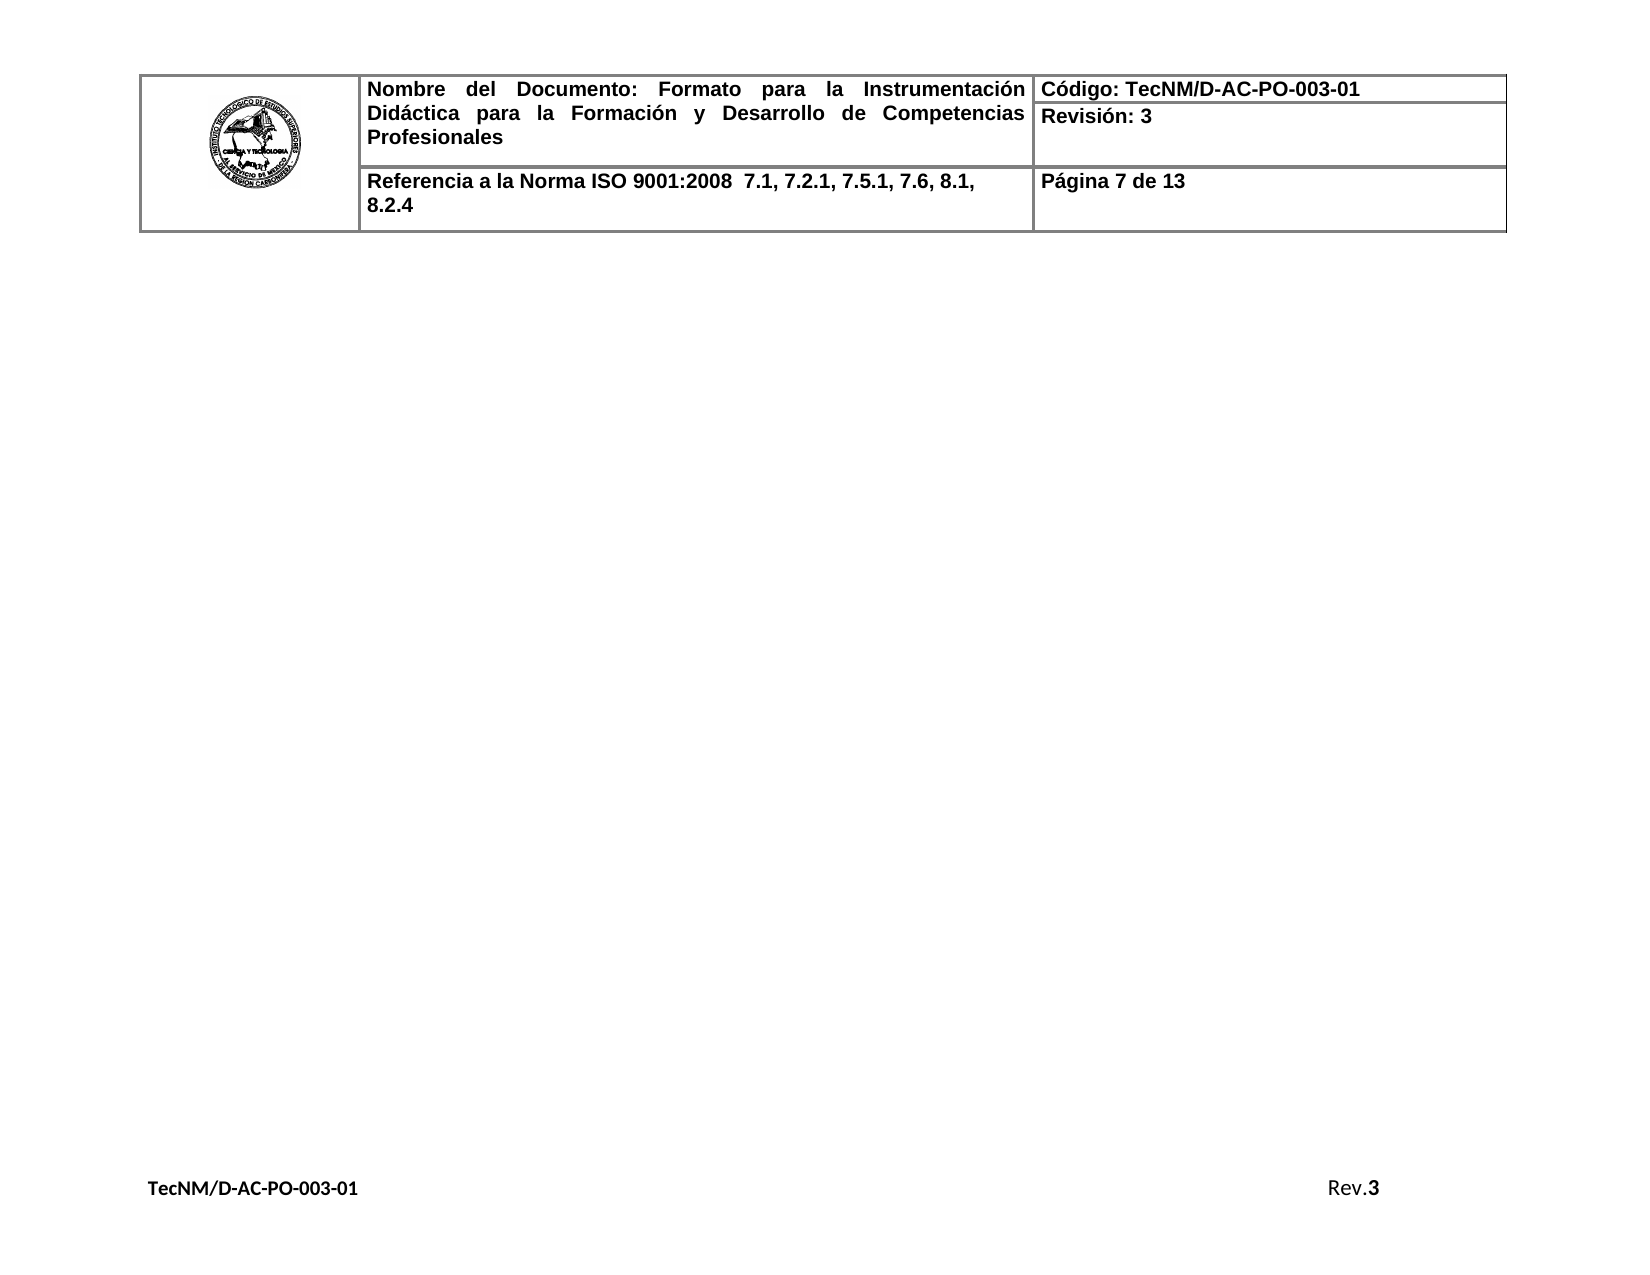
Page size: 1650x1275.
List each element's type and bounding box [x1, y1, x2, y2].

picture [208, 95, 302, 189]
